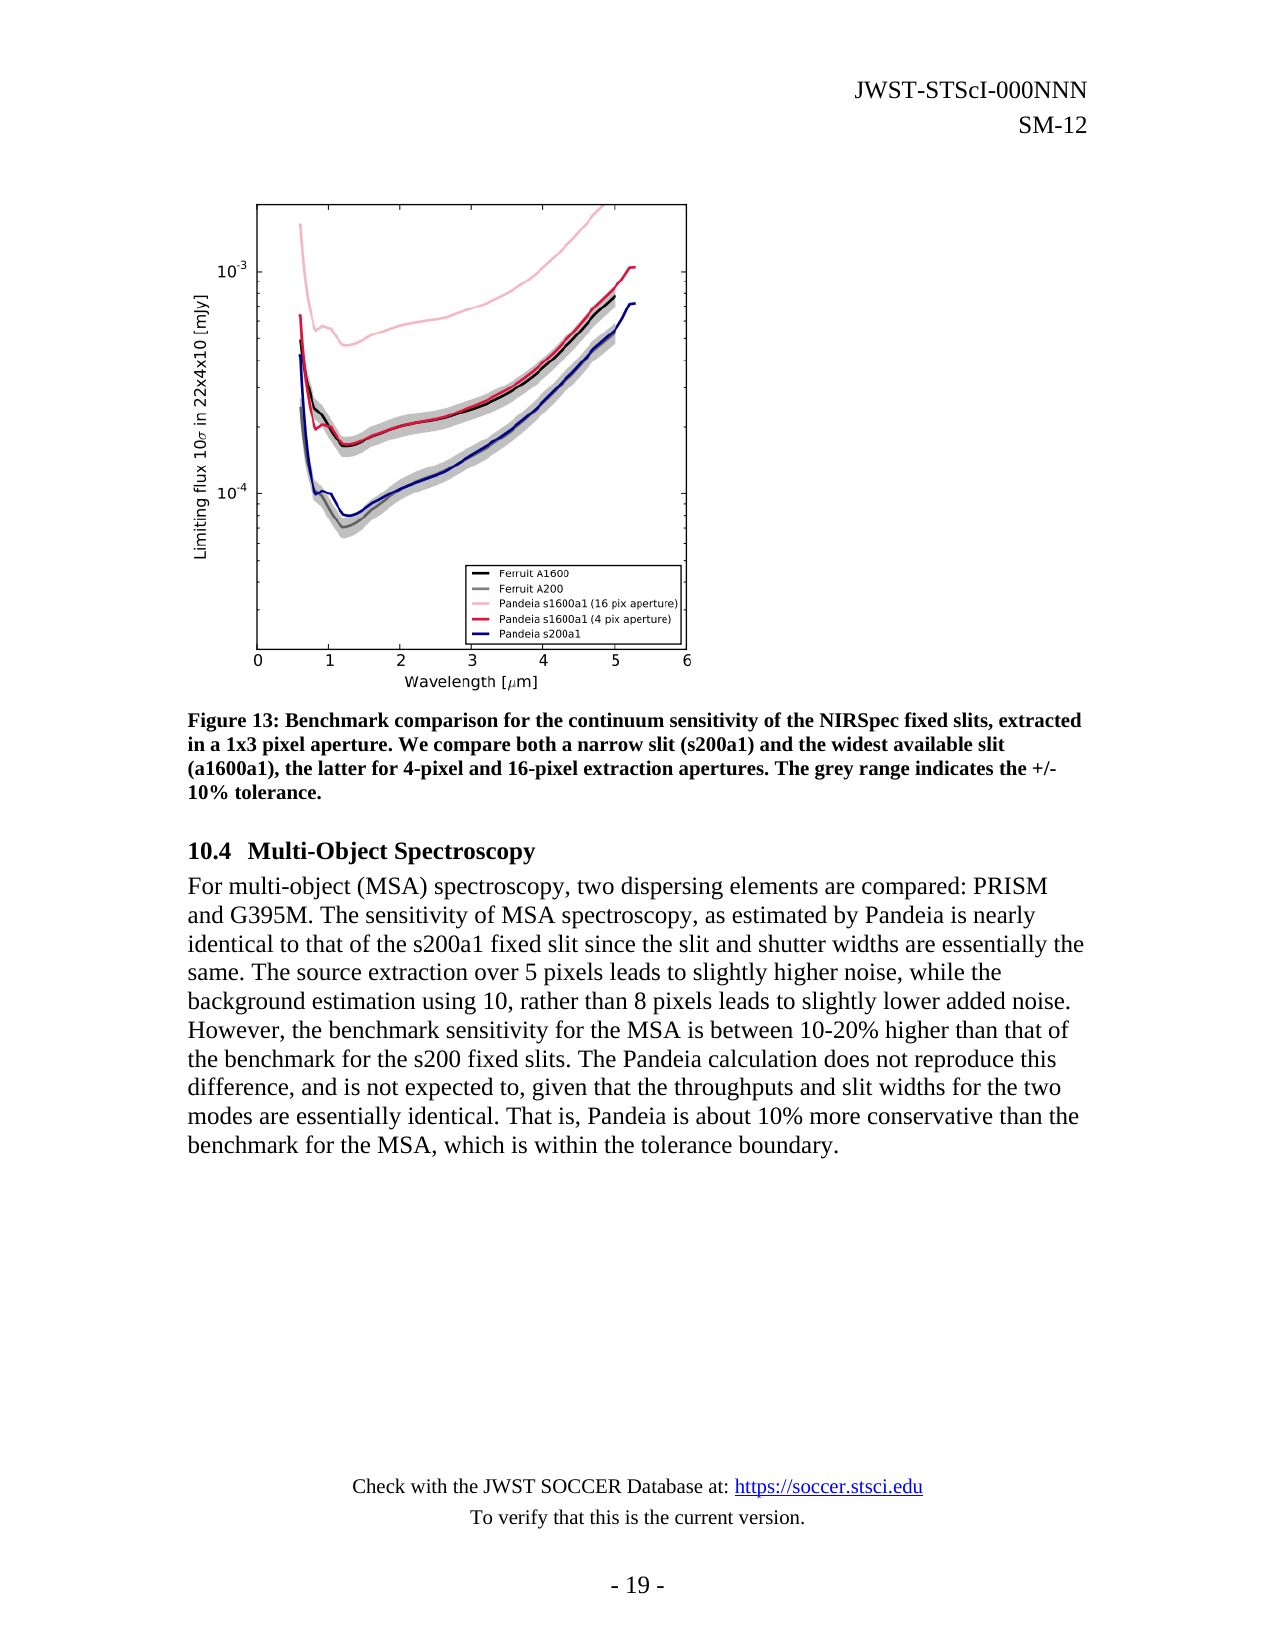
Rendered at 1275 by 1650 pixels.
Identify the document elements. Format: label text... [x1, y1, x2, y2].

text For multi-object (MSA) spectroscopy, two dispersing elements are compared: PRISM and G395M. The sensitivity of MSA spectroscopy, as estimated by Pandeia is nearly identical to that of the s200a1 fixed slit since the slit and shutter widths are essentially the same. The source extraction over 5 pixels leads to slightly higher noise, while the background estimation using 10, rather than 8 pixels leads to slightly lower added noise. However, the benchmark sensitivity for the MSA is between 10-20% higher than that of the benchmark for the s200 fixed slits. The Pandeia calculation does not reproduce this difference, and is not expected to, given that the throughputs and slit widths for the two modes are essentially identical. That is, Pandeia is about 10% more conservative than the benchmark for the MSA, which is within the tolerance boundary. [187, 871, 1087, 1159]
text Figure 13: Benchmark comparison for the continuum sensitivity of the NIRSpec fixed slits, extracted in a 1x3 pixel aperture. We compare both a narrow slit (s200a1) and the widest available slit (a1600a1), the latter for 4-pixel and 16-pixel extraction apertures. The grey range indicates the +/-10% tolerance. [187, 708, 1087, 804]
subtitle Multi-Object Spectroscopy [187, 825, 1087, 865]
